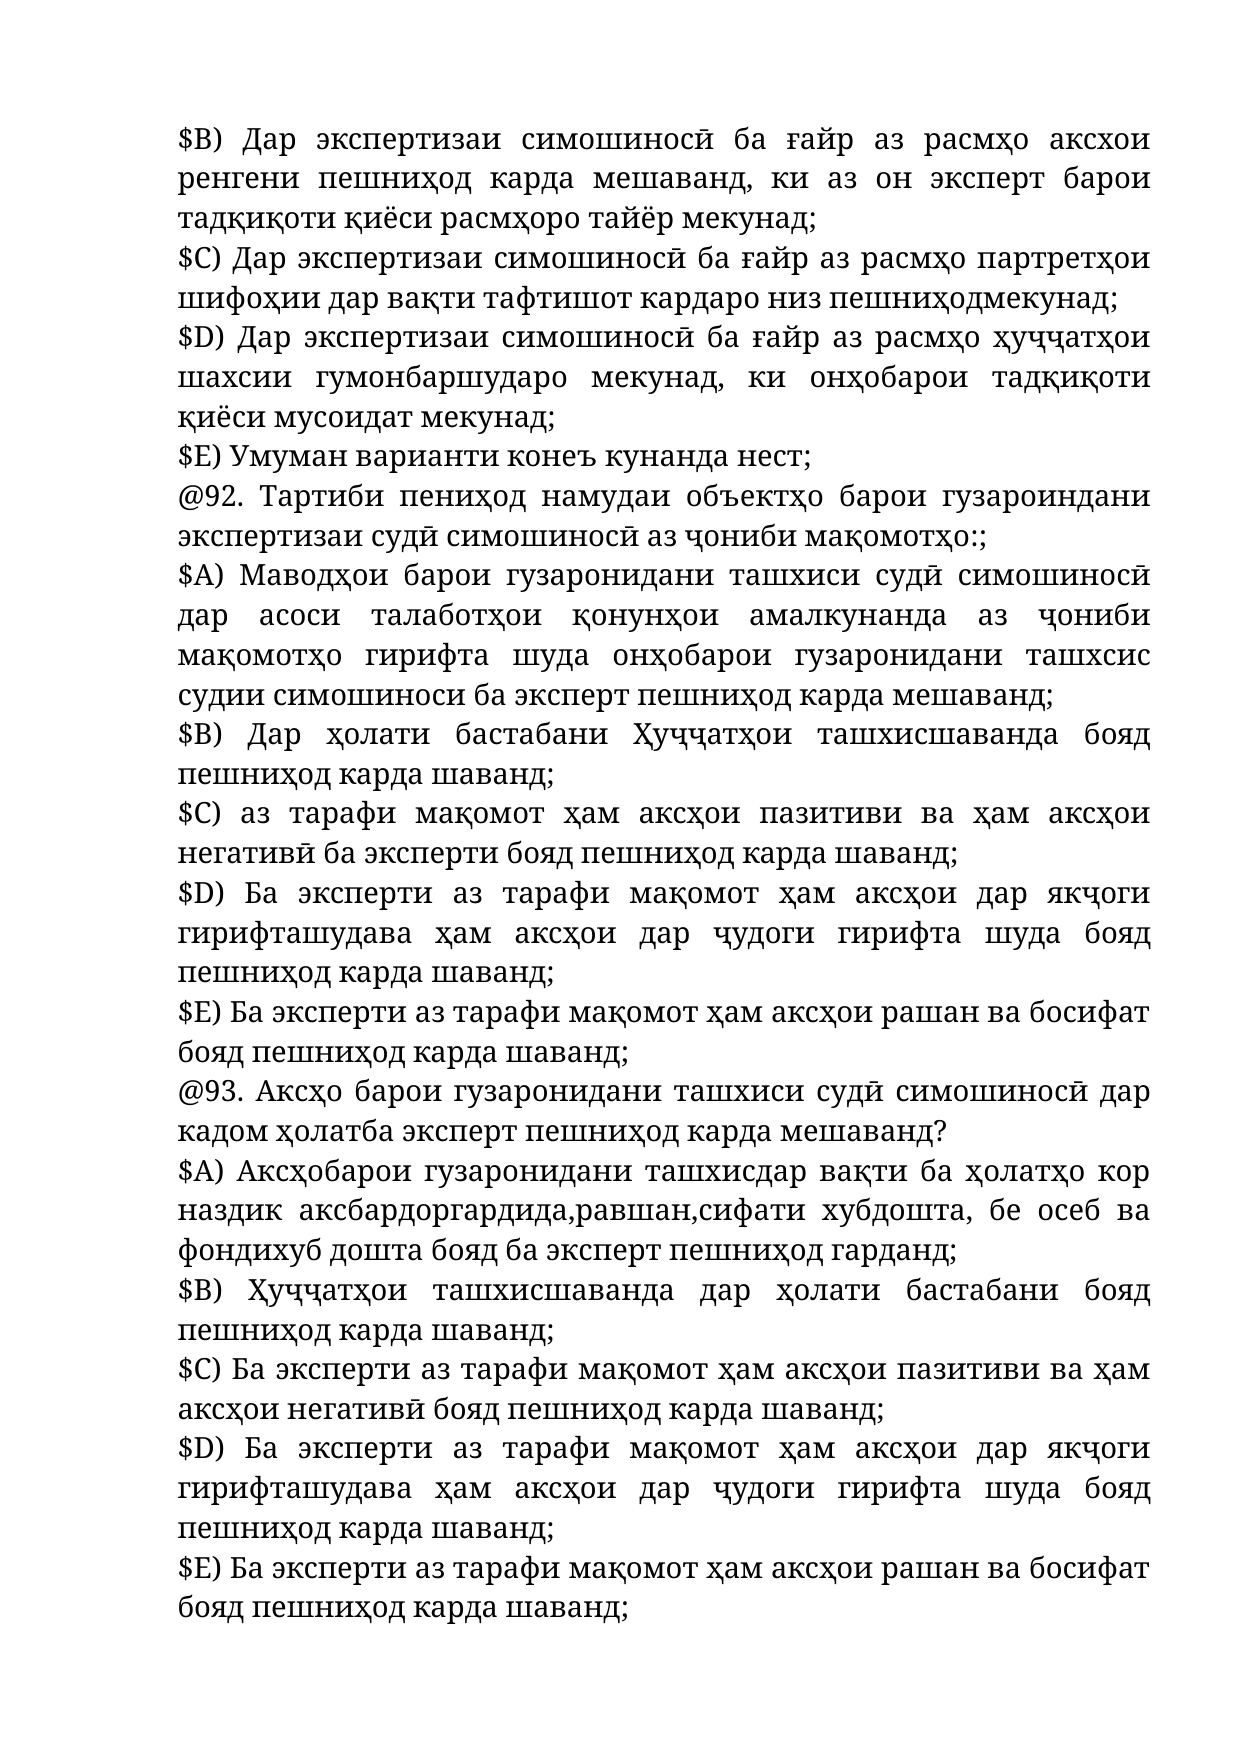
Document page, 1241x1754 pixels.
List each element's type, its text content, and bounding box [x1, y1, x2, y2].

text $C) аз тарафи мақомот ҳам аксҳои пазитиви ва ҳам аксҳои негативӣ ба эксперти бояд пешниҳод карда шаванд; [177, 793, 1152, 872]
text $D) Ба эксперти аз тарафи мақомот ҳам аксҳои дар якҷоги гирифташудава ҳам аксҳои дар ҷудоги гирифта шуда бояд пешниҳод карда шаванд; [177, 1428, 1152, 1547]
text $B) Ҳуҷҷатҳои ташхисшаванда дар ҳолати бастабани бояд пешниҳод карда шаванд; [177, 1269, 1152, 1348]
text $C) Дар экспертизаи симошиносӣ ба ғайр аз расмҳо партретҳои шифоҳии дар вақти тафтишот кардаро низ пешниҳодмекунад; [177, 237, 1152, 317]
text $A) Аксҳобарои гузаронидани ташхисдар вақти ба ҳолатҳо кор наздик аксбардоргардида,равшан,сифати хубдошта, бе осеб ва фондихуб дошта бояд ба эксперт пешниҳод гарданд; [177, 1150, 1152, 1269]
text $B) Дар ҳолати бастабани Ҳуҷҷатҳои ташхисшаванда бояд пешниҳод карда шаванд; [177, 713, 1152, 793]
text @93. Аксҳо барои гузаронидани ташхиси судӣ симошиносӣ дар кадом ҳолатба эксперт пешниҳод карда мешаванд? [177, 1071, 1152, 1150]
text $C) Ба эксперти аз тарафи мақомот ҳам аксҳои пазитиви ва ҳам аксҳои негативӣ бояд пешниҳод карда шаванд; [177, 1348, 1152, 1428]
text $E) Умуман варианти конеъ кунанда нест; [177, 436, 1152, 475]
text $E) Ба эксперти аз тарафи мақомот ҳам аксҳои рашан ва босифат бояд пешниҳод карда шаванд; [177, 1547, 1152, 1626]
text $A) Маводҳои барои гузаронидани ташхиси судӣ симошиносӣ дар асоси талаботҳои қонунҳои амалкунанда аз ҷониби мақомотҳо гирифта шуда онҳобарои гузаронидани ташхсис судии симошиноси ба эксперт пешниҳод карда мешаванд; [177, 555, 1152, 713]
text $D) Ба эксперти аз тарафи мақомот ҳам аксҳои дар якҷоги гирифташудава ҳам аксҳои дар ҷудоги гирифта шуда бояд пешниҳод карда шаванд; [177, 872, 1152, 991]
text $E) Ба эксперти аз тарафи мақомот ҳам аксҳои рашан ва босифат бояд пешниҳод карда шаванд; [177, 991, 1152, 1071]
text $D) Дар экспертизаи симошиносӣ ба ғайр аз расмҳо ҳуҷҷатҳои шахсии гумонбаршударо мекунад, ки онҳобарои тадқиқоти қиёси мусоидат мекунад; [177, 317, 1152, 436]
text @92. Тартиби пениҳод намудаи объектҳо барои гузароиндани экспертизаи судӣ симошиносӣ аз ҷониби мақомотҳо:; [177, 475, 1152, 555]
text $B) Дар экспертизаи симошиносӣ ба ғайр аз расмҳо аксхои ренгени пешниҳод карда мешаванд, ки аз он эксперт барои тадқиқоти қиёси расмҳоро тайёр мекунад; [177, 118, 1152, 237]
